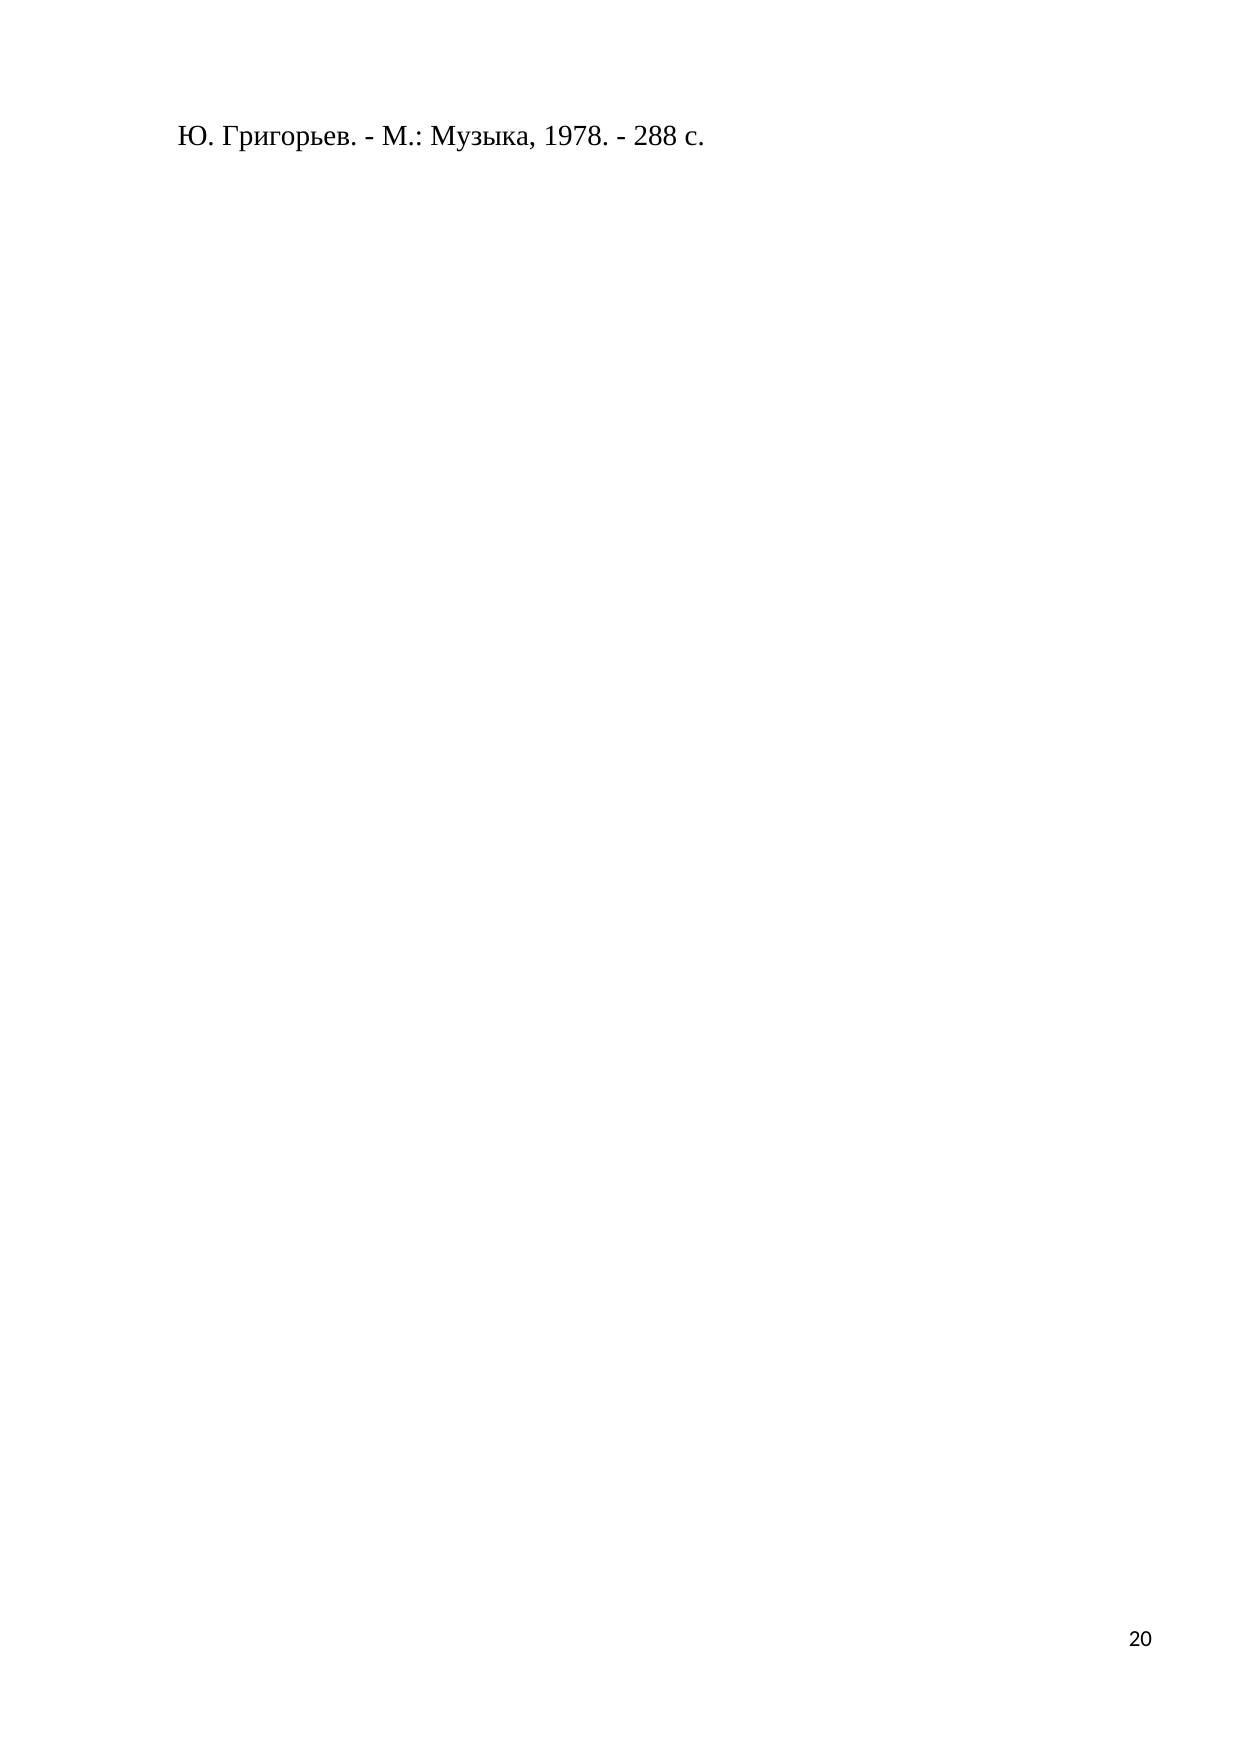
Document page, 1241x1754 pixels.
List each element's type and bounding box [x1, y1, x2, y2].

text [177, 118, 1152, 152]
